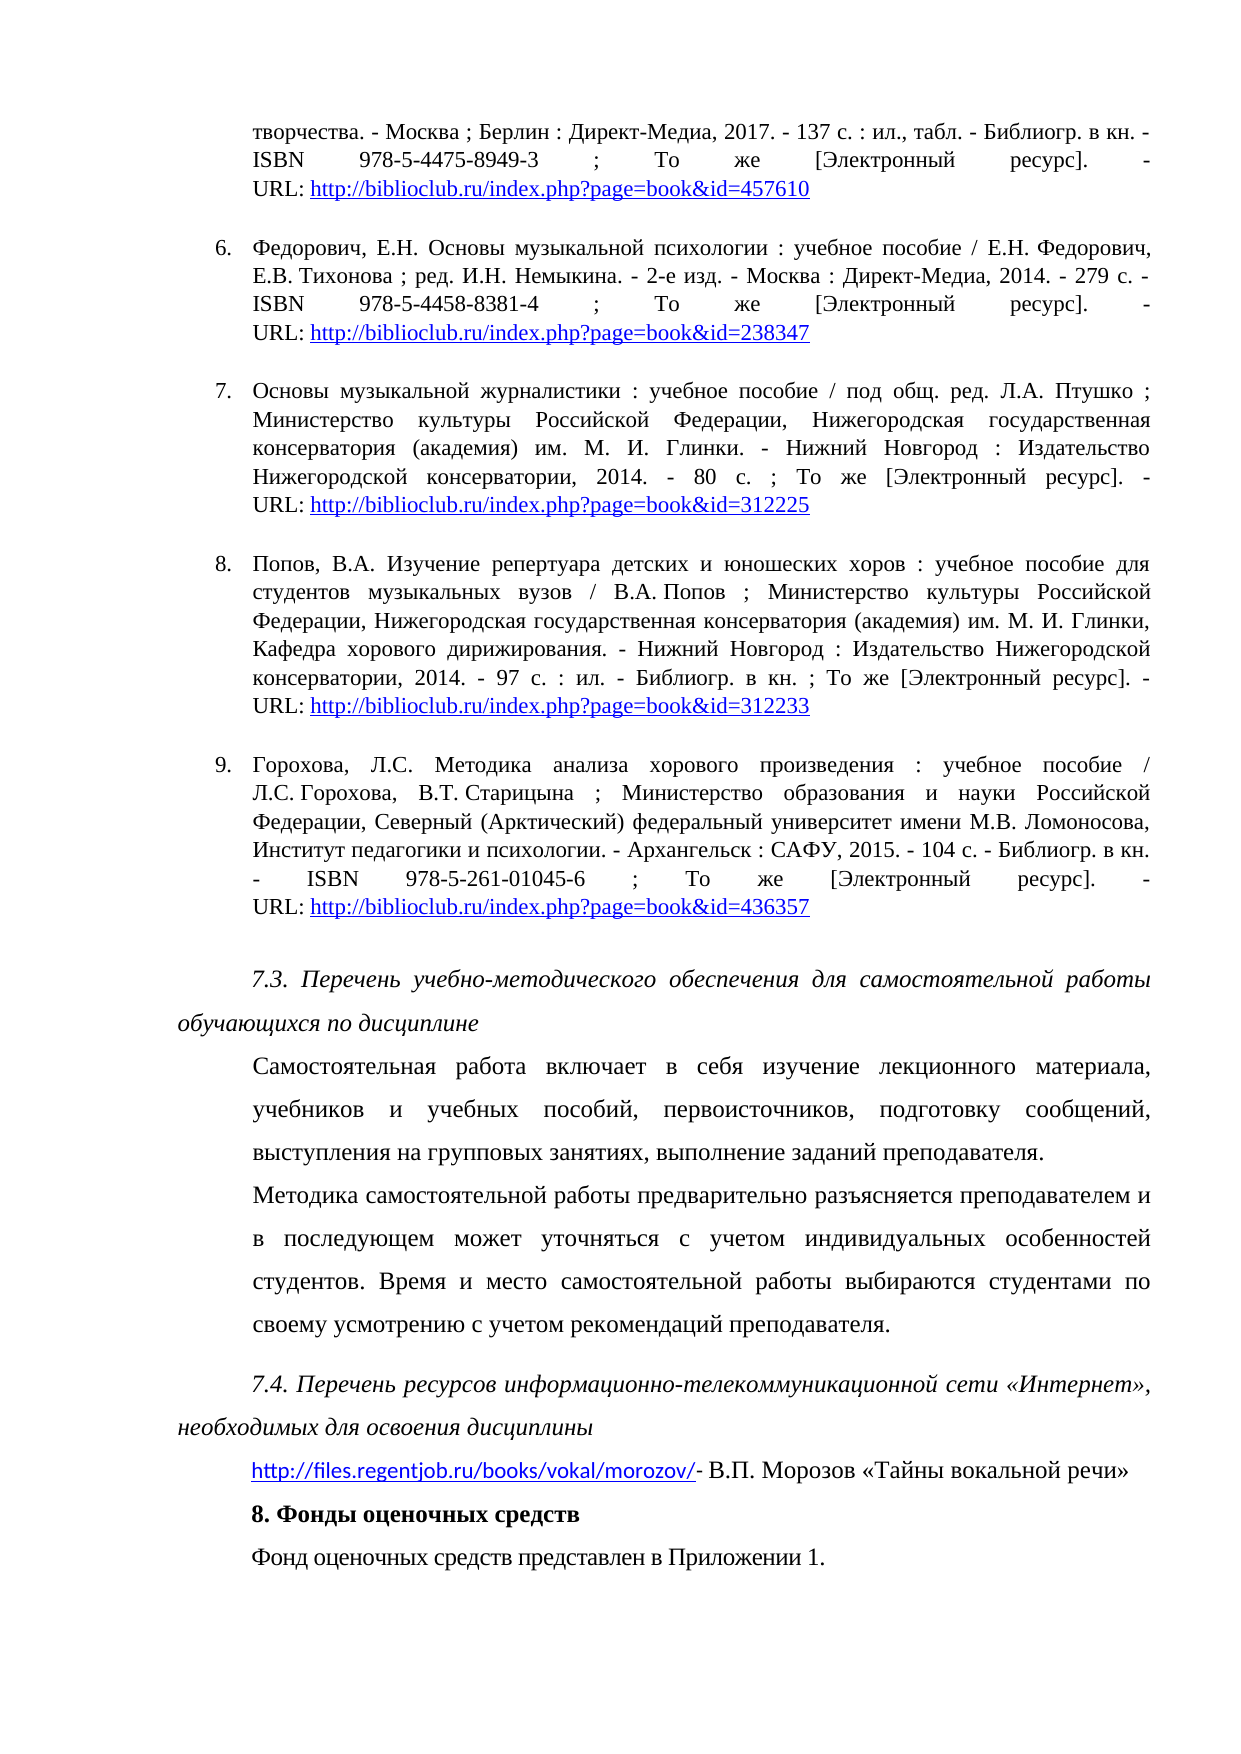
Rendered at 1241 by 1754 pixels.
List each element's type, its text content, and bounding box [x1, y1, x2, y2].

text 7.4. Перечень ресурсов информационно-телекоммуникационной сети «Интернет», необходимых для освоения дисциплины [177, 1369, 1152, 1441]
text http://files.regentjob.ru/books/vokal/morozov/- В.П. Морозов «Тайны вокальной речи» [177, 1456, 1152, 1485]
text 8. Фонды оценочных средств [177, 1499, 1152, 1528]
text 7.3. Перечень учебно-методического обеспечения для самостоятельной работы обучающихся по дисциплине [177, 964, 1152, 1036]
text Фонд оценочных средств представлен в Приложении 1. [177, 1542, 1152, 1571]
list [215, 118, 1152, 201]
list Горохова, Л.С. Методика анализа хорового произведения : учебное пособие / Л.С. Горохова, В.Т. Старицына ; Министерство образования и науки Российской Федерации, Северный (Арктический) федеральный университет имени М.В. Ломоносова, Институт педагогики и психологии. - Архангельск : САФУ, 2015. - 104 с. - Библиогр. в кн. - ISBN 978-5-261-01045-6 ; То же [Электронный ресурс]. - URL: http://biblioclub.ru/index.php?page=book&id=436357 [215, 751, 1152, 919]
list Методика самостоятельной работы предварительно разъясняется преподавателем и в последующем может уточняться с учетом индивидуальных особенностей студентов. Время и место самостоятельной работы выбираются студентами по своему усмотрению с учетом рекомендаций преподавателя. [252, 1180, 1152, 1338]
list Федорович, Е.Н. Основы музыкальной психологии : учебное пособие / Е.Н. Федорович, Е.В. Тихонова ; ред. И.Н. Немыкина. - 2-е изд. - Москва : Директ-Медиа, 2014. - 279 с. - ISBN 978-5-4458-8381-4 ; То же [Электронный ресурс]. - URL: http://biblioclub.ru/index.php?page=book&id=238347 [215, 234, 1152, 345]
list Основы музыкальной журналистики : учебное пособие / под общ. ред. Л.А. Птушко ; Министерство культуры Российской Федерации, Нижегородская государственная консерватория (академия) им. М. И. Глинки. - Нижний Новгород : Издательство Нижегородской консерватории, 2014. - 80 с. ; То же [Электронный ресурс]. - URL: http://biblioclub.ru/index.php?page=book&id=312225 [215, 378, 1152, 518]
list Попов, В.А. Изучение репертуара детских и юношеских хоров : учебное пособие для студентов музыкальных вузов / В.А. Попов ; Министерство культуры Российской Федерации, Нижегородская государственная консерватория (академия) им. М. И. Глинки, Кафедра хорового дирижирования. - Нижний Новгород : Издательство Нижегородской консерватории, 2014. - 97 с. : ил. - Библиогр. в кн. ; То же [Электронный ресурс]. - URL: http://biblioclub.ru/index.php?page=book&id=312233 [215, 550, 1152, 718]
list Самостоятельная работа включает в себя изучение лекционного материала, учебников и учебных пособий, первоисточников, подготовку сообщений, выступления на групповых занятиях, выполнение заданий преподавателя. [252, 1051, 1152, 1166]
